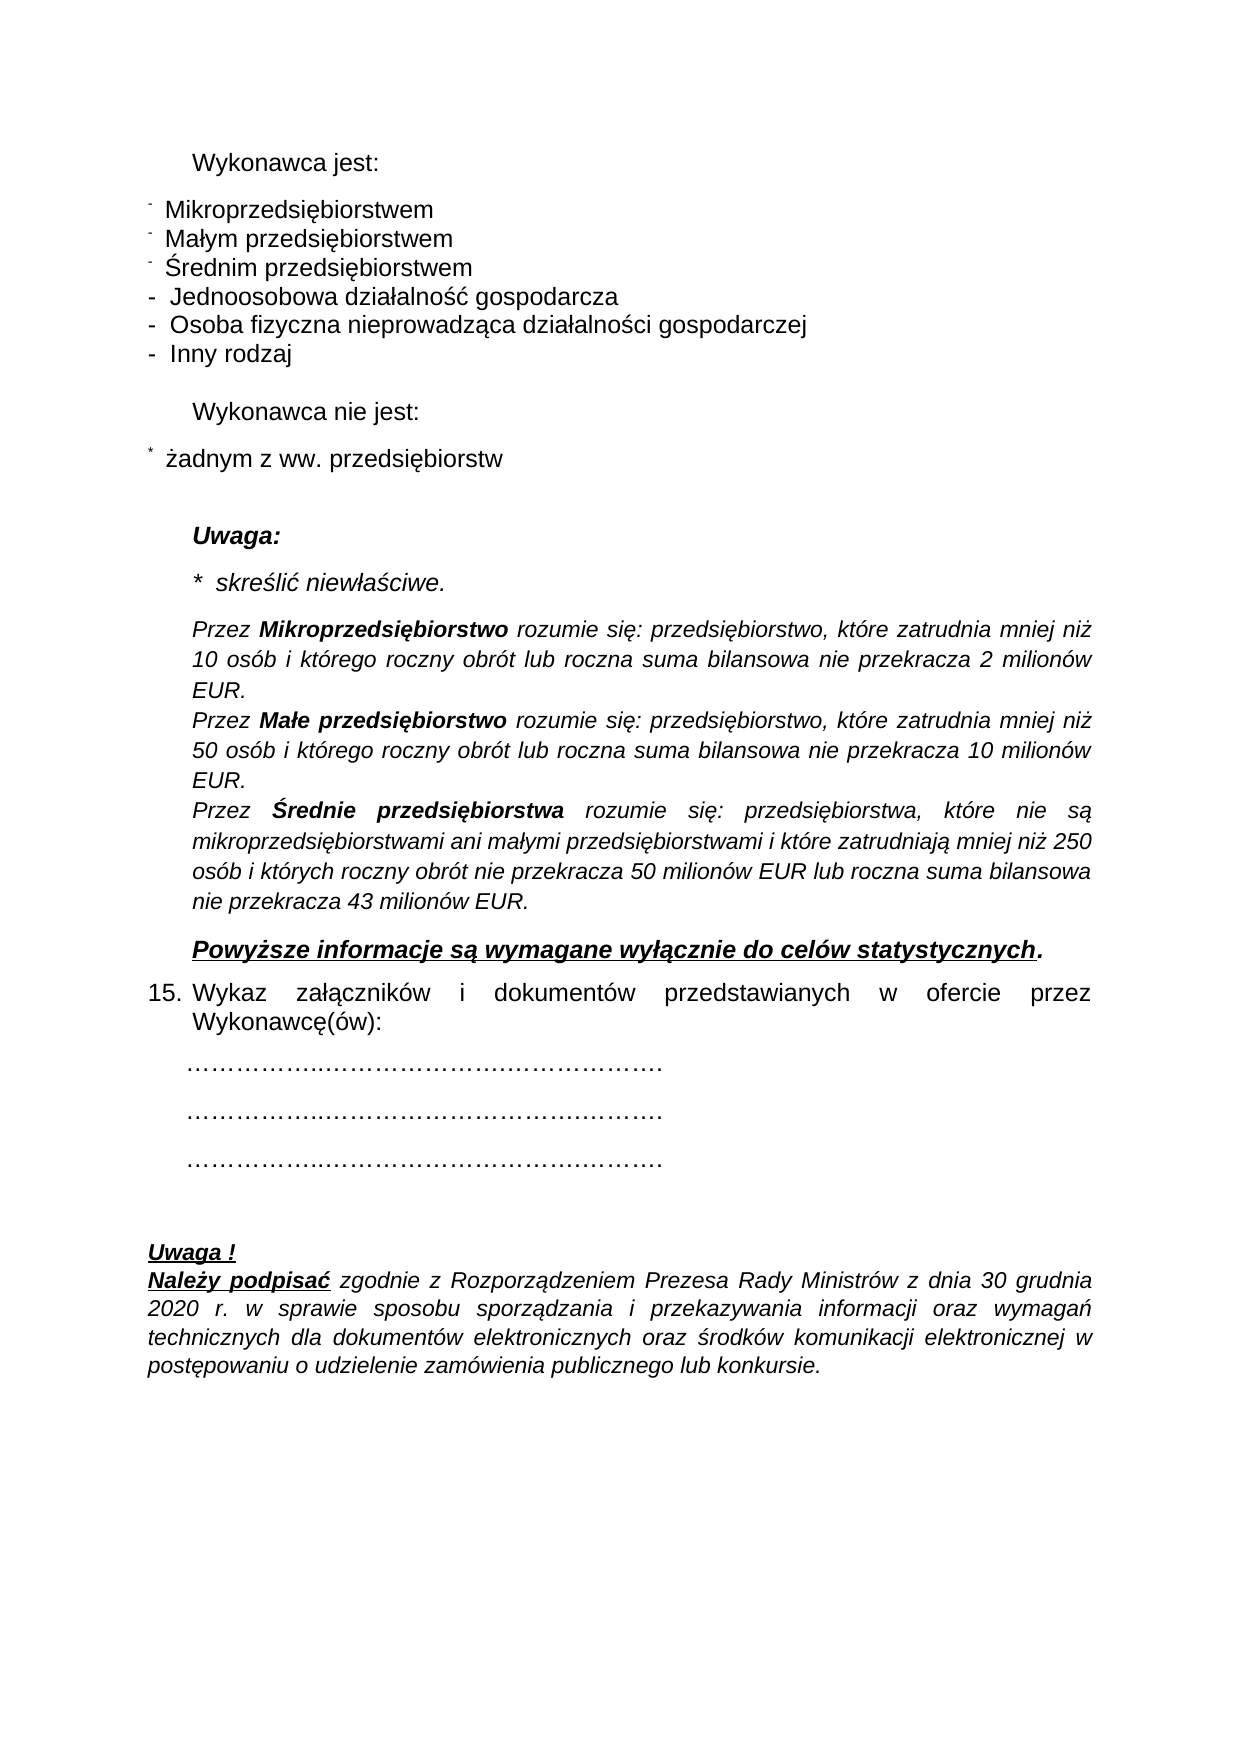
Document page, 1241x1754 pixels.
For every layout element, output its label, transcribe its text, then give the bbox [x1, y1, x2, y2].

text Należy podpisać zgodnie z Rozporządzeniem Prezesa Rady Ministrów z dnia 30 grudnia 2020 r. w sprawie sposobu sporządzania i przekazywania informacji oraz wymagań technicznych dla dokumentów elektronicznych oraz środków komunikacji elektronicznej w postępowaniu o udzielenie zamówienia publicznego lub konkursie. [148, 1267, 1093, 1378]
text ……………..………………………….………. [148, 1096, 1093, 1125]
text - Jednoosobowa działalność gospodarcza [148, 282, 1093, 310]
text - Osoba fizyczna nieprowadząca działalności gospodarczej [148, 310, 1093, 339]
text - Inny rodzaj [148, 339, 1093, 368]
text ……………..………………….………………. [148, 1048, 1093, 1077]
text Przez Mikroprzedsiębiorstwo rozumie się: przedsiębiorstwo, które zatrudnia mniej niż 10 osób i którego roczny obrót lub roczna suma bilansowa nie przekracza 2 milionów EUR. [192, 616, 1093, 703]
text Uwaga ! [148, 1238, 1093, 1265]
text ……………..………………………….………. [148, 1144, 1093, 1173]
text Powyższe informacje są wymagane wyłącznie do celów statystycznych. [192, 935, 1093, 964]
text Przez Małe przedsiębiorstwo rozumie się: przedsiębiorstwo, które zatrudnia mniej niż 50 osób i którego roczny obrót lub roczna suma bilansowa nie przekracza 10 milionów EUR. [192, 707, 1093, 793]
text Uwaga: [192, 521, 1093, 549]
text - Średnim przedsiębiorstwem [148, 253, 1093, 282]
list Wykaz załączników i dokumentów przedstawianych w ofercie przez Wykonawcę(ów): [148, 978, 1093, 1036]
text Wykonawca nie jest: [192, 397, 1093, 425]
text - Mikroprzedsiębiorstwem [148, 195, 1093, 224]
text * skreślić niewłaściwe. [192, 568, 1093, 597]
text - Małym przedsiębiorstwem [148, 224, 1093, 253]
text * żadnym z ww. przedsiębiorstw [148, 444, 1093, 473]
text Wykonawca jest: [192, 148, 1093, 176]
text Przez Średnie przedsiębiorstwa rozumie się: przedsiębiorstwa, które nie są mikroprzedsiębiorstwami ani małymi przedsiębiorstwami i które zatrudniają mniej niż 250 osób i których roczny obrót nie przekracza 50 milionów EUR lub roczna suma bilansowa nie przekracza 43 milionów EUR. [192, 797, 1093, 914]
